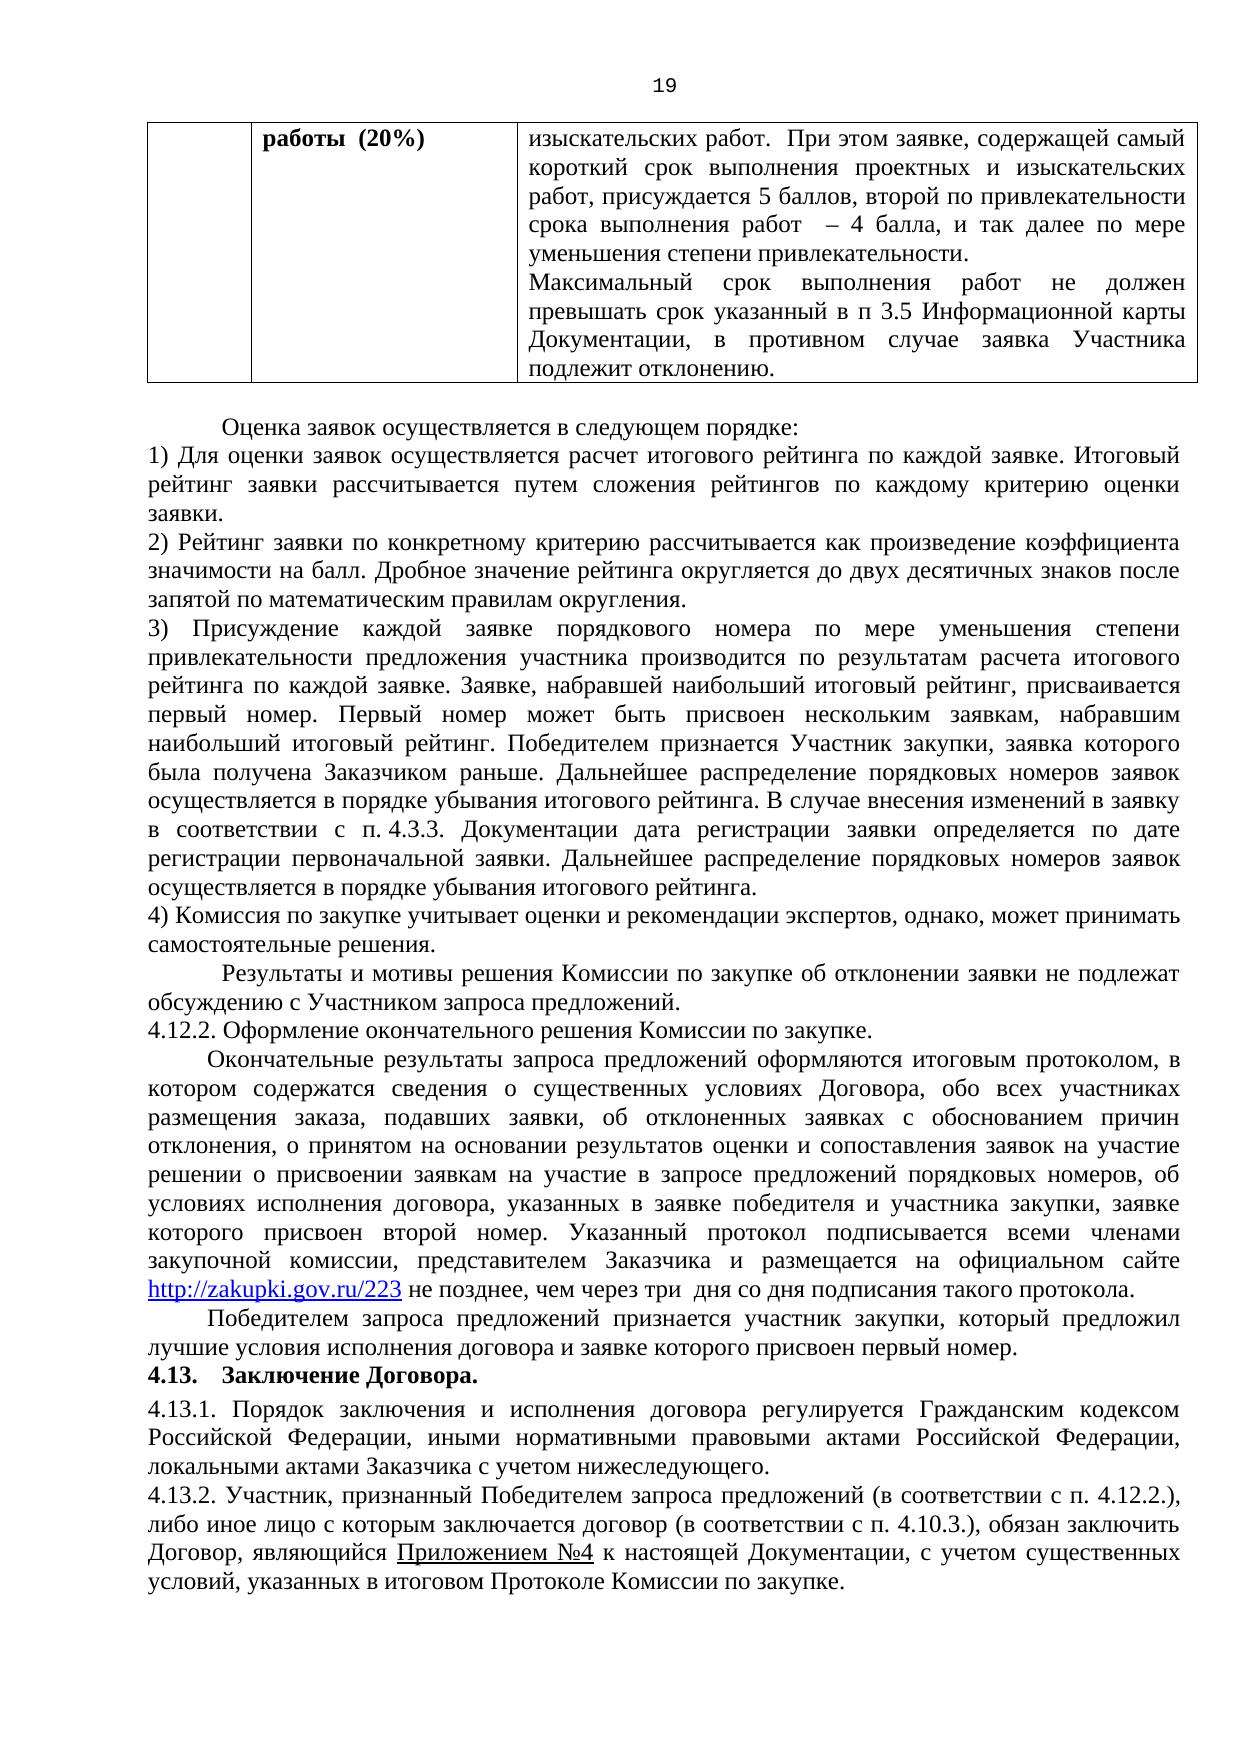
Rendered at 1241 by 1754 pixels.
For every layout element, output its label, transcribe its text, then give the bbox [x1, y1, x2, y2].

text 4.13. Заключение Договора. [148, 1361, 1181, 1389]
text 3) Присуждение каждой заявке порядкового номера по мере уменьшения степени привлекательности предложения участника производится по результатам расчета итогового рейтинга по каждой заявке. Заявке, набравшей наибольший итоговый рейтинг, присваивается первый номер. Первый номер может быть присвоен нескольким заявкам, набравшим наибольший итоговый рейтинг. Победителем признается Участник закупки, заявка которого была получена Заказчиком раньше. Дальнейшее распределение порядковых номеров заявок осуществляется в порядке убывания итогового рейтинга. В случае внесения изменений в заявку в соответствии с п. 4.3.3. Документации дата регистрации заявки определяется по дате регистрации первоначальной заявки. Дальнейшее распределение порядковых номеров заявок осуществляется в порядке убывания итогового рейтинга. [148, 613, 1181, 901]
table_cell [252, 123, 517, 382]
text Победителем запроса предложений признается участник закупки, который предложил лучшие условия исполнения договора и заявке которого присвоен первый номер. [148, 1303, 1181, 1361]
text 4.13.1. Порядок заключения и исполнения договора регулируется Гражданским кодексом Российской Федерации, иными нормативными правовыми актами Российской Федерации, локальными актами Заказчика с учетом нижеследующего. [148, 1394, 1181, 1480]
text Окончательные результаты запроса предложений оформляются итоговым протоколом, в котором содержатся сведения о существенных условиях Договора, обо всех участниках размещения заказа, подавших заявки, об отклоненных заявках с обоснованием причин отклонения, о принятом на основании результатов оценки и сопоставления заявок на участие решении о присвоении заявкам на участие в запросе предложений порядковых номеров, об условиях исполнения договора, указанных в заявке победителя и участника закупки, заявке которого присвоен второй номер. Указанный протокол подписывается всеми членами закупочной комиссии, представителем Заказчика и размещается на официальном сайте http://zakupki.gov.ru/223 не позднее, чем через три дня со дня подписания такого протокола. [148, 1044, 1181, 1303]
text 4) Комиссия по закупке учитывает оценки и рекомендации экспертов, однако, может принимать самостоятельные решения. [148, 901, 1181, 958]
text Оценка заявок осуществляется в следующем порядке: [148, 412, 1181, 441]
text 4.12.2. Оформление окончательного решения Комиссии по закупке. [148, 1016, 1181, 1044]
text 4.13.2. Участник, признанный Победителем запроса предложений (в соответствии с п. 4.12.2.), либо иное лицо с которым заключается договор (в соответствии с п. 4.10.3.), обязан заключить Договор, являющийся Приложением №4 к настоящей Документации, с учетом существенных условий, указанных в итоговом Протоколе Комиссии по закупке. [148, 1480, 1181, 1595]
text 1) Для оценки заявок осуществляется расчет итогового рейтинга по каждой заявке. Итоговый рейтинг заявки рассчитывается путем сложения рейтингов по каждому критерию оценки заявки. [148, 441, 1181, 527]
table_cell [518, 123, 1197, 382]
text 2) Рейтинг заявки по конкретному критерию рассчитывается как произведение коэффициента значимости на балл. Дробное значение рейтинга округляется до двух десятичных знаков после запятой по математическим правилам округления. [148, 527, 1181, 613]
table_cell 3. [148, 123, 251, 382]
text Результаты и мотивы решения Комиссии по закупке об отклонении заявки не подлежат обсуждению с Участником запроса предложений. [148, 958, 1181, 1016]
